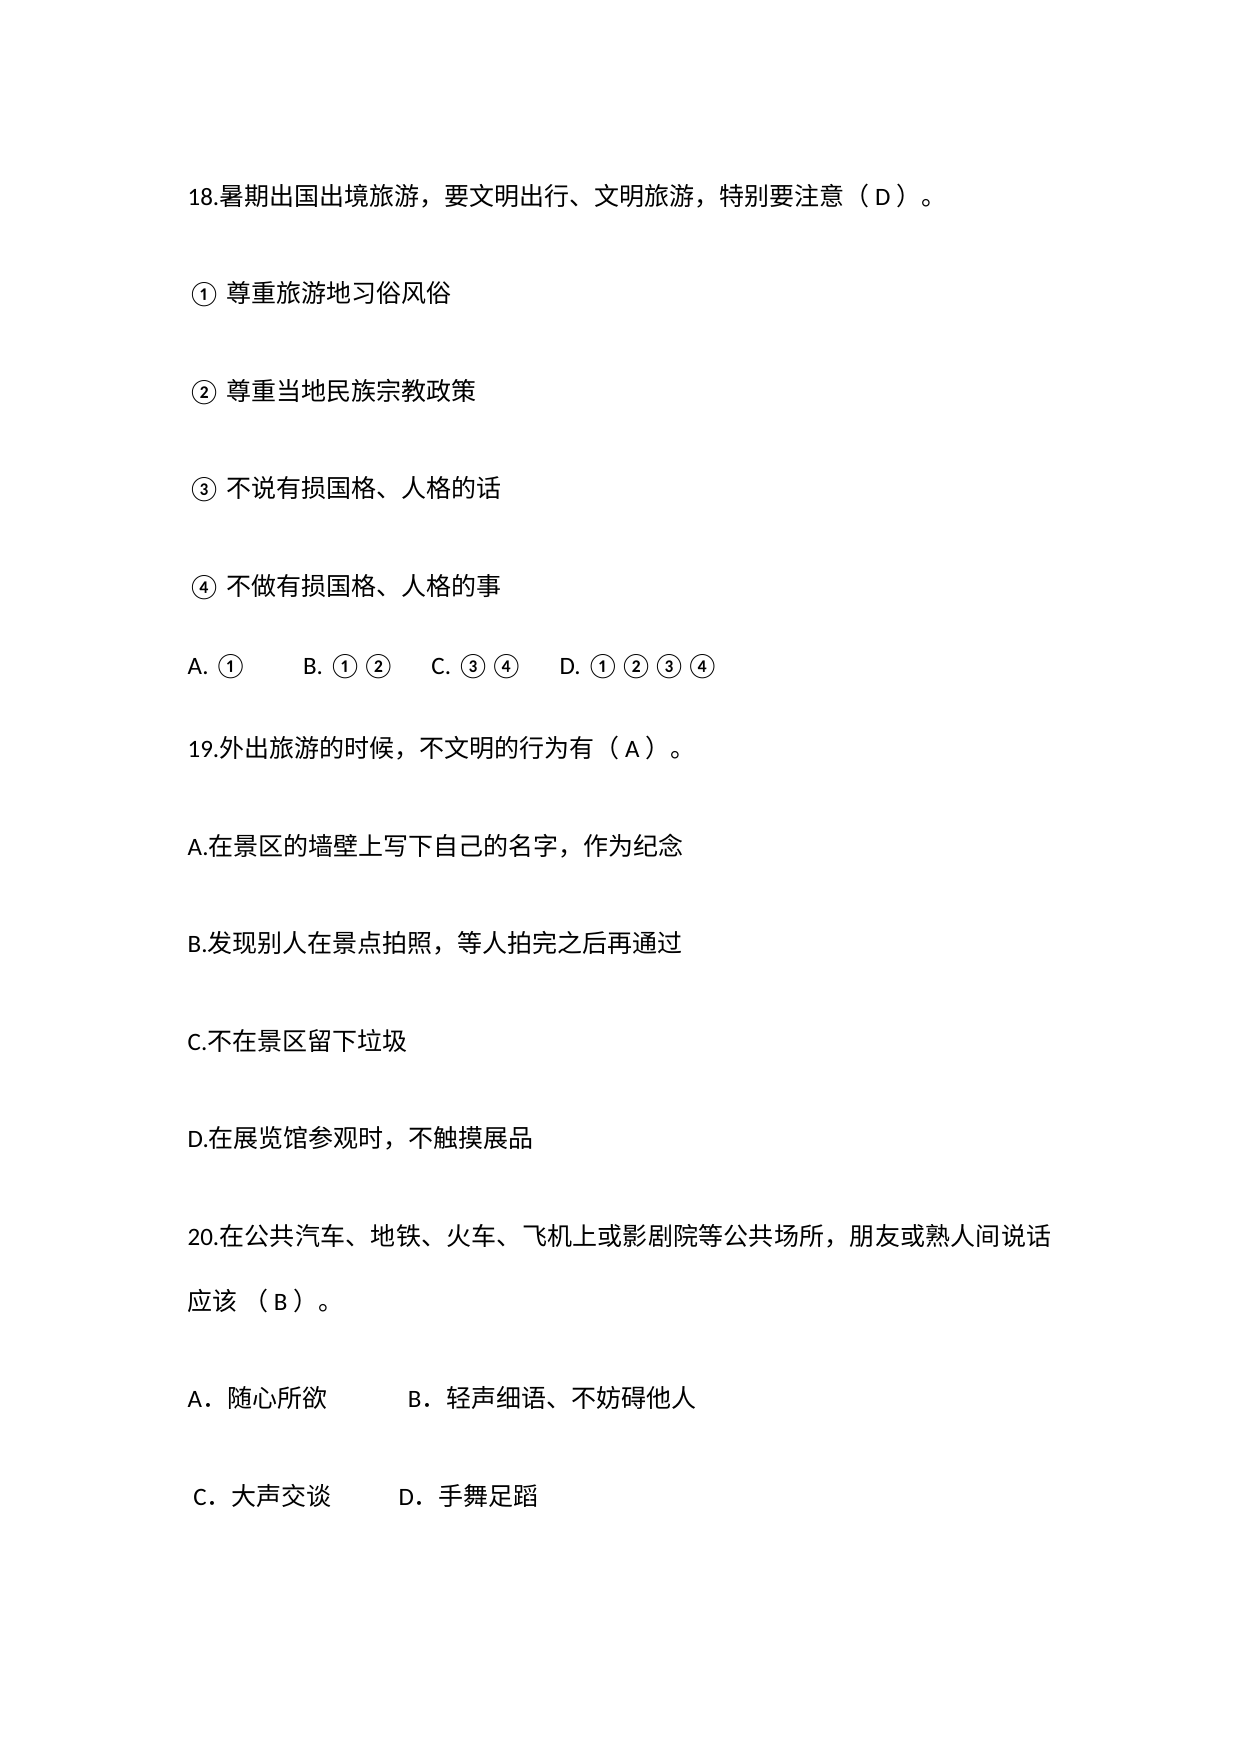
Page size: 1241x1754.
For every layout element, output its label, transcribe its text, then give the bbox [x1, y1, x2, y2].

text 20.在公共汽车、地铁、火车、飞机上或影剧院等公共场所，朋友或熟人间说话应该 （ B ）。 [187, 1202, 1053, 1332]
text A.在景区的墙壁上写下自己的名字，作为纪念 [187, 812, 1053, 877]
text C.不在景区留下垃圾 [187, 1007, 1053, 1072]
text ②尊重当地民族宗教政策 [187, 357, 1053, 422]
text D.在展览馆参观时，不触摸展品 [187, 1104, 1053, 1169]
text ③不说有损国格、人格的话 [187, 454, 1053, 519]
text C．大声交谈 D．手舞足蹈 [187, 1462, 1053, 1527]
text ④不做有损国格、人格的事 [187, 552, 1053, 617]
text B.发现别人在景点拍照，等人拍完之后再通过 [187, 909, 1053, 974]
text 18.暑期出国出境旅游，要文明出行、文明旅游，特别要注意（ D ）。 [187, 162, 1053, 227]
text A. ① B. ①② C. ③④ D. ①②③④ [187, 649, 1053, 682]
text ①尊重旅游地习俗风俗 [187, 259, 1053, 324]
text 19.外出旅游的时候，不文明的行为有（ A ）。 [187, 714, 1053, 779]
text A．随心所欲 B．轻声细语、不妨碍他人 [187, 1364, 1053, 1429]
